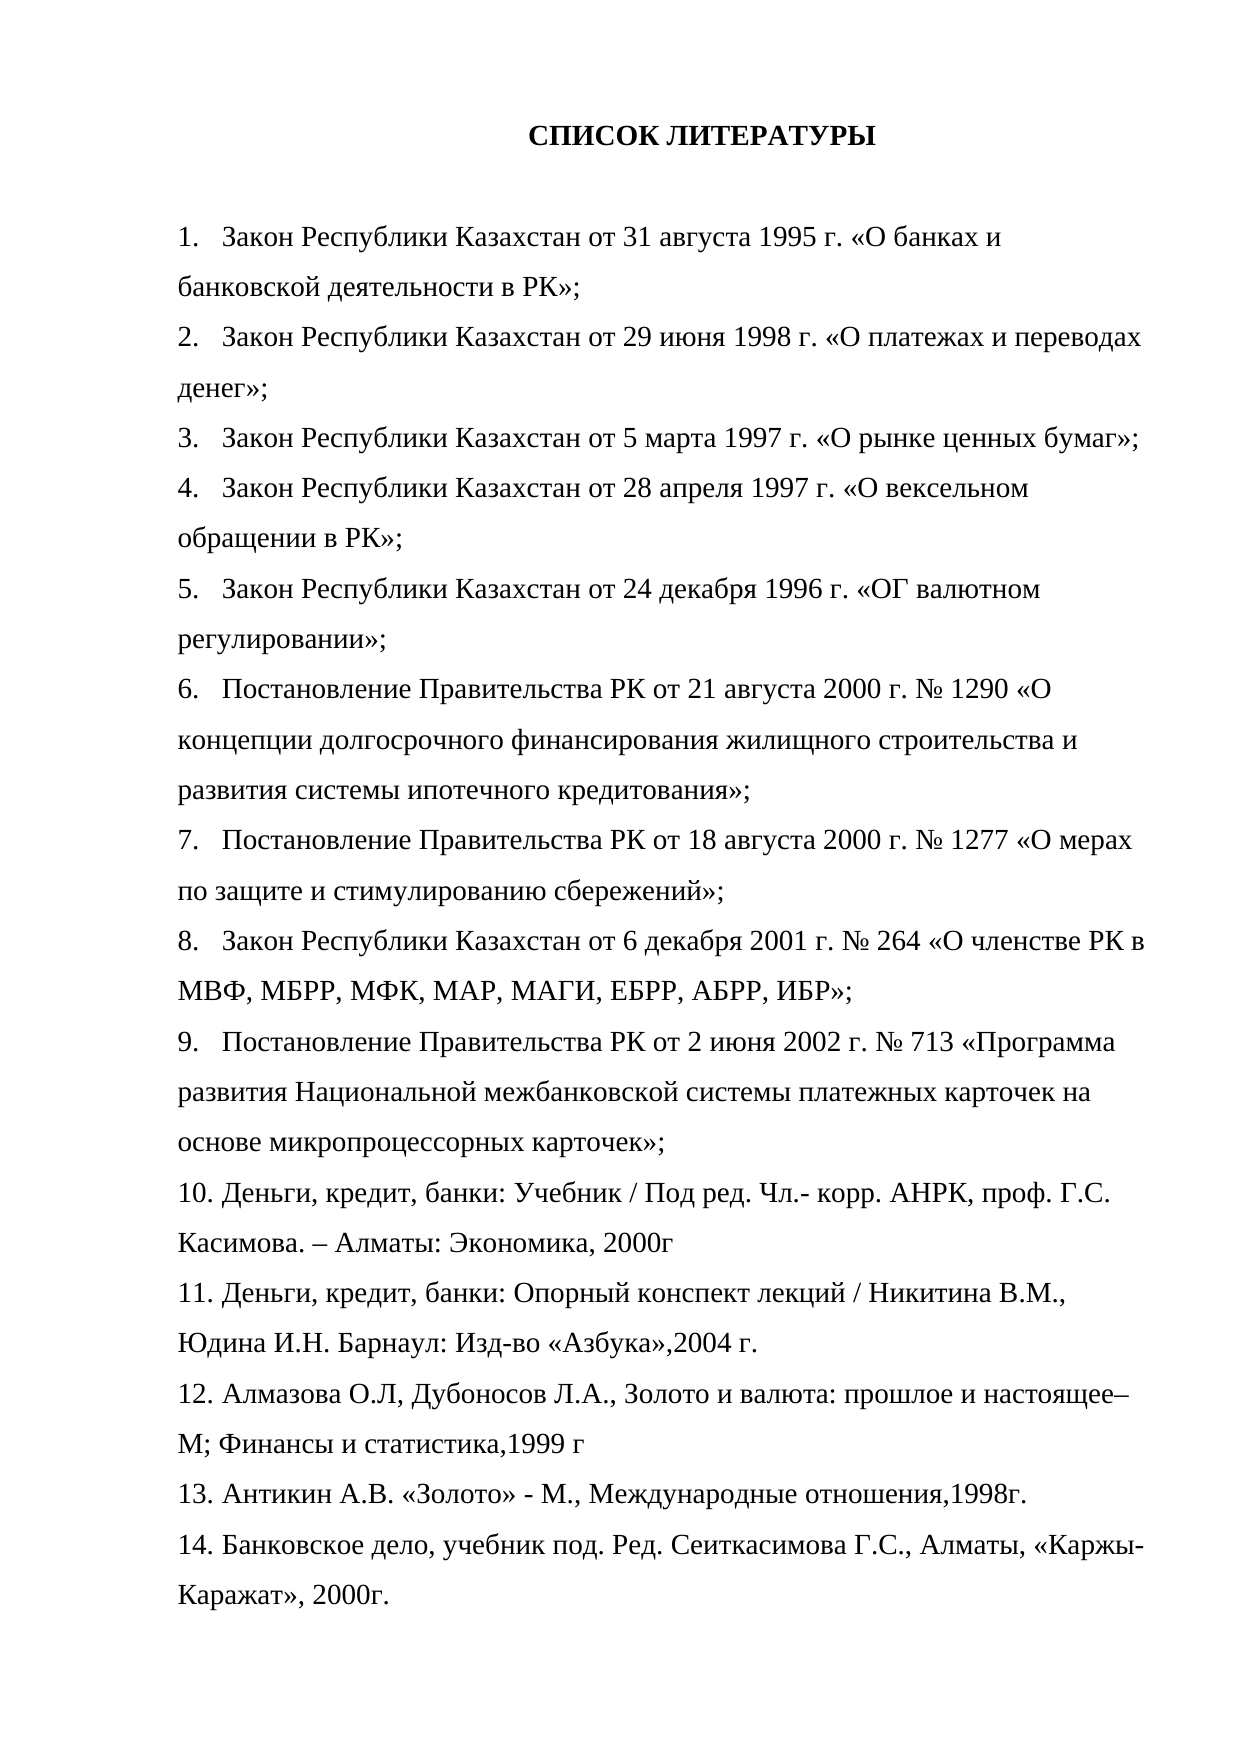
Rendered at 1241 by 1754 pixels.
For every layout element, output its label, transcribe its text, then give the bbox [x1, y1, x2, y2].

list Закон Республики Казахстан от 31 августа 1995 г. «О банках и банковской деятельности в РК»; [177, 219, 1152, 303]
list Деньги, кредит, банки: Опорный конспект лекций / Никитина В.М., Юдина И.Н. Барнаул: Изд-во «Азбука»,2004 г. [177, 1275, 1152, 1359]
list Банковское дело, учебник под. Ред. Сеиткасимова Г.С., Алматы, «Каржы-Каражат», 2000г. [177, 1527, 1152, 1611]
list Постановление Правительства РК от 18 августа 2000 г. № 1277 «О мерах по защите и стимулированию сбережений»; [177, 822, 1152, 906]
list Закон Республики Казахстан от 6 декабря 2001 г. № 264 «О членстве РК в МВФ, МБРР, МФК, МАР, МАГИ, ЕБРР, АБРР, ИБР»; [177, 923, 1152, 1007]
list Постановление Правительства РК от 2 июня 2002 г. № 713 «Программа развития Национальной межбанковской системы платежных карточек на основе микропроцессорных карточек»; [177, 1024, 1152, 1158]
list Деньги, кредит, банки: Учебник / Под ред. Чл.- корр. АНРК, проф. Г.С. Касимова. – Алматы: Экономика, 2000г [177, 1175, 1152, 1258]
text СПИСОК ЛИТЕРАТУРЫ [177, 118, 1152, 152]
list Закон Республики Казахстан от 24 декабря 1996 г. «ОГ валютном регулировании»; [177, 571, 1152, 655]
list Закон Республики Казахстан от 5 марта 1997 г. «О рынке ценных бумаг»; [177, 420, 1152, 453]
list Постановление Правительства РК от 21 августа 2000 г. № 1290 «О концепции долгосрочного финансирования жилищного строительства и развития системы ипотечного кредитования»; [177, 672, 1152, 806]
list Закон Республики Казахстан от 29 июня 1998 г. «О платежах и переводах денег»; [177, 319, 1152, 403]
list Антикин А.В. «Золото» - М., Международные отношения,1998г. [177, 1477, 1152, 1510]
list Закон Республики Казахстан от 28 апреля 1997 г. «О вексельном обращении в РК»; [177, 470, 1152, 554]
list Алмазова О.Л, Дубоносов Л.А., Золото и валюта: прошлое и настоящее–М; Финансы и статистика,1999 г [177, 1376, 1152, 1460]
